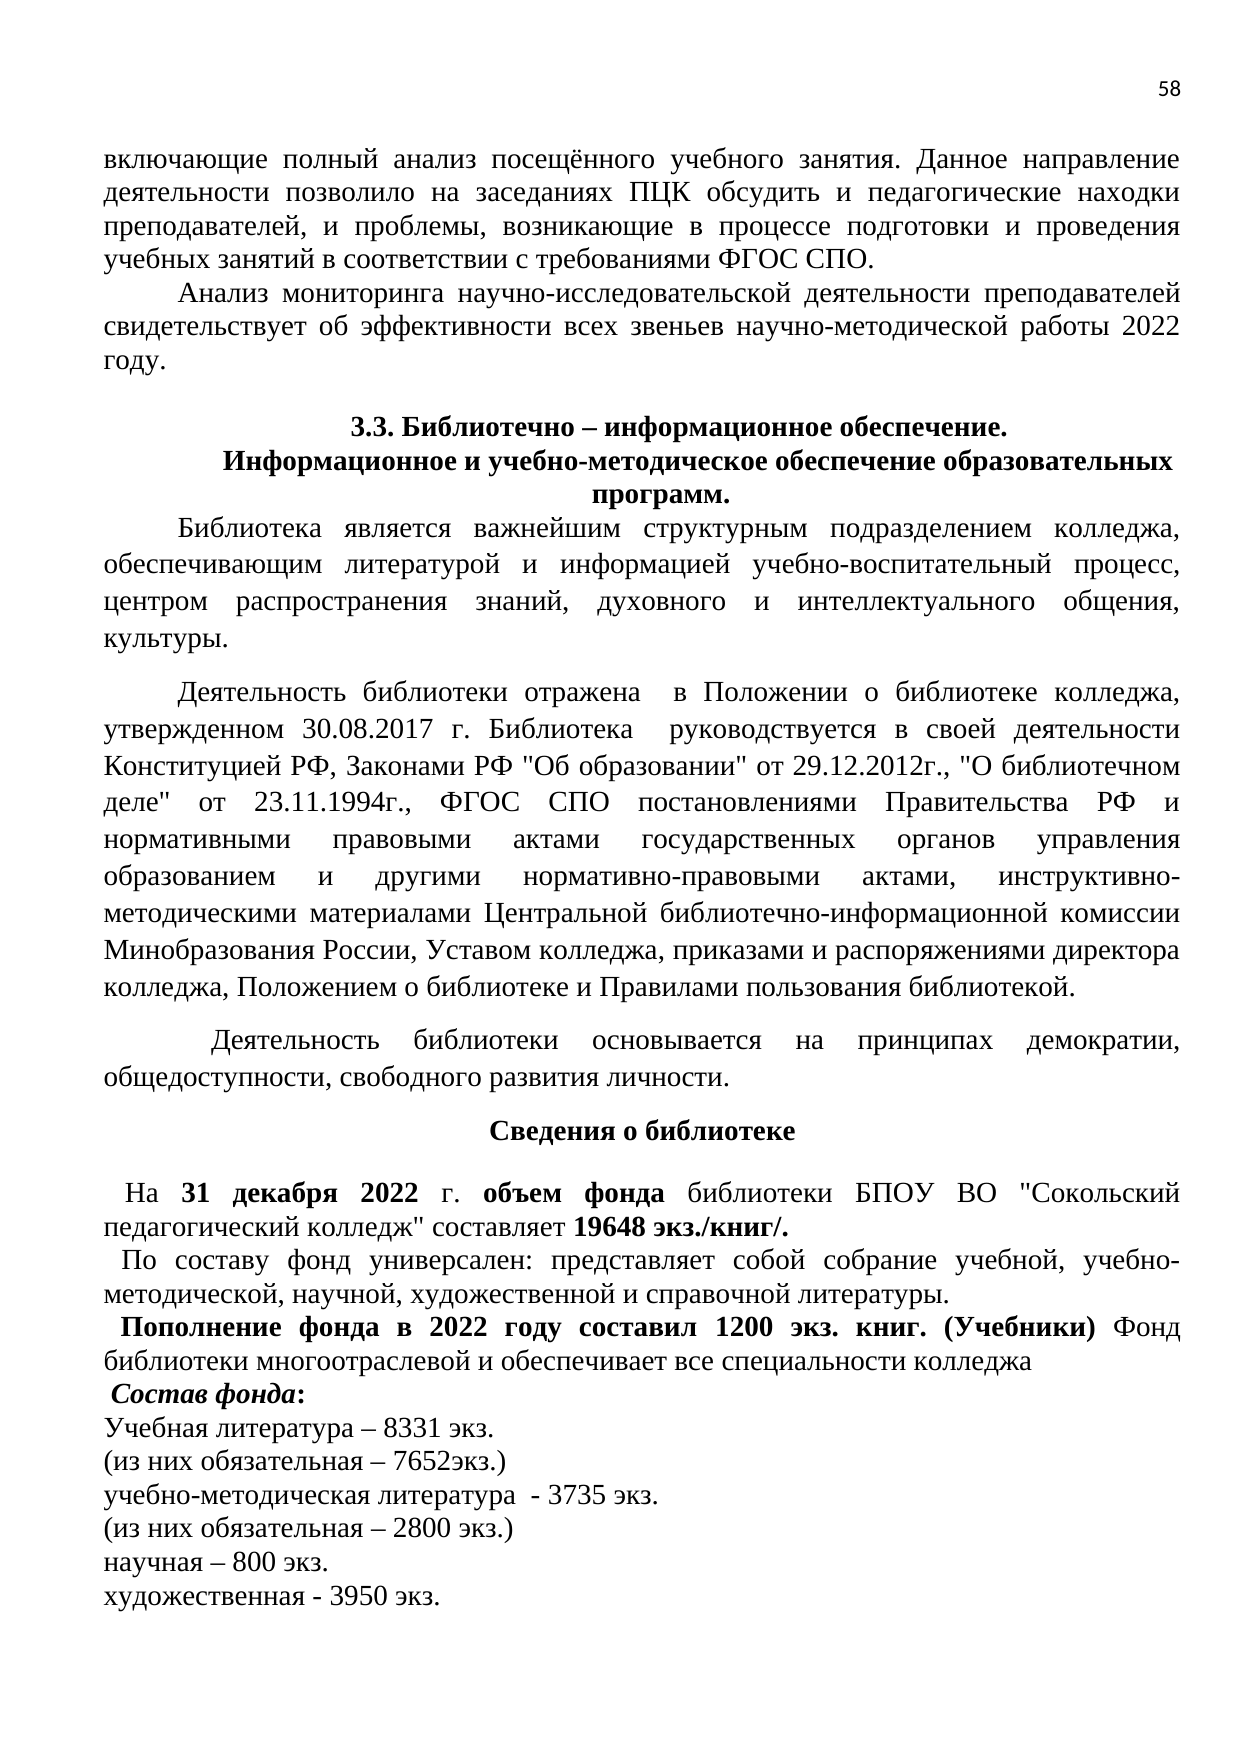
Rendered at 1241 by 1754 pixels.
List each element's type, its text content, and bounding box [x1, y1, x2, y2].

text Сведения о библиотеке [103, 1113, 1181, 1146]
text Состав фонда: [103, 1376, 1181, 1410]
text (из них обязательная – 7652экз.) [103, 1443, 1181, 1477]
text учебно-методическая литература - 3735 экз. [103, 1477, 1181, 1511]
text Информационное и учебно-методическое обеспечение образовательных программ. [141, 443, 1181, 510]
text (из них обязательная – 2800 экз.) [103, 1511, 1181, 1544]
text Деятельность библиотеки отражена в Положении о библиотеке колледжа, утвержденном 30.08.2017 г. Библиотека руководствуется в своей деятельности Конституцией РФ, Законами РФ "Об образовании" от 29.12.2012г., "О библиотечном деле" от 23.11.1994г., ФГОС СПО постановлениями Правительства РФ и нормативными правовыми актами государственных органов управления образованием и другими нормативно-правовыми актами, инструктивно-методическими материалами Центральной библиотечно-информационной комиссии Минобразования России, Уставом колледжа, приказами и распоряжениями директора колледжа, Положением о библиотеке и Правилами пользования библиотекой. [103, 674, 1181, 1002]
text Учебная литература – 8331 экз. [103, 1410, 1181, 1443]
text На 31 декабря 2022 г. объем фонда библиотеки БПОУ ВО "Сокольский педагогический колледж" составляет 19648 экз./книг/. [103, 1175, 1181, 1242]
text Пополнение фонда в 2022 году составил 1200 экз. книг. (Учебники) Фонд библиотеки многоотраслевой и обеспечивает все специальности колледжа [103, 1309, 1181, 1376]
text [103, 141, 1181, 275]
text Деятельность библиотеки основывается на принципах демократии, общедоступности, свободного развития личности. [103, 1022, 1181, 1093]
text 3.3. Библиотечно – информационное обеспечение. [103, 409, 1181, 443]
text научная – 800 экз. [103, 1544, 1181, 1578]
text художественная - 3950 экз. [103, 1578, 1181, 1611]
text Анализ мониторинга научно-исследовательской деятельности преподавателей свидетельствует об эффективности всех звеньев научно-методической работы 2022 году. [103, 275, 1181, 376]
text Библиотека является важнейшим структурным подразделением колледжа, обеспечивающим литературой и информацией учебно-воспитательный процесс, центром распространения знаний, духовного и интеллектуального общения, культуры. [103, 510, 1181, 654]
text По составу фонд универсален: представляет собой собрание учебной, учебно-методической, научной, художественной и справочной литературы. [103, 1242, 1181, 1309]
